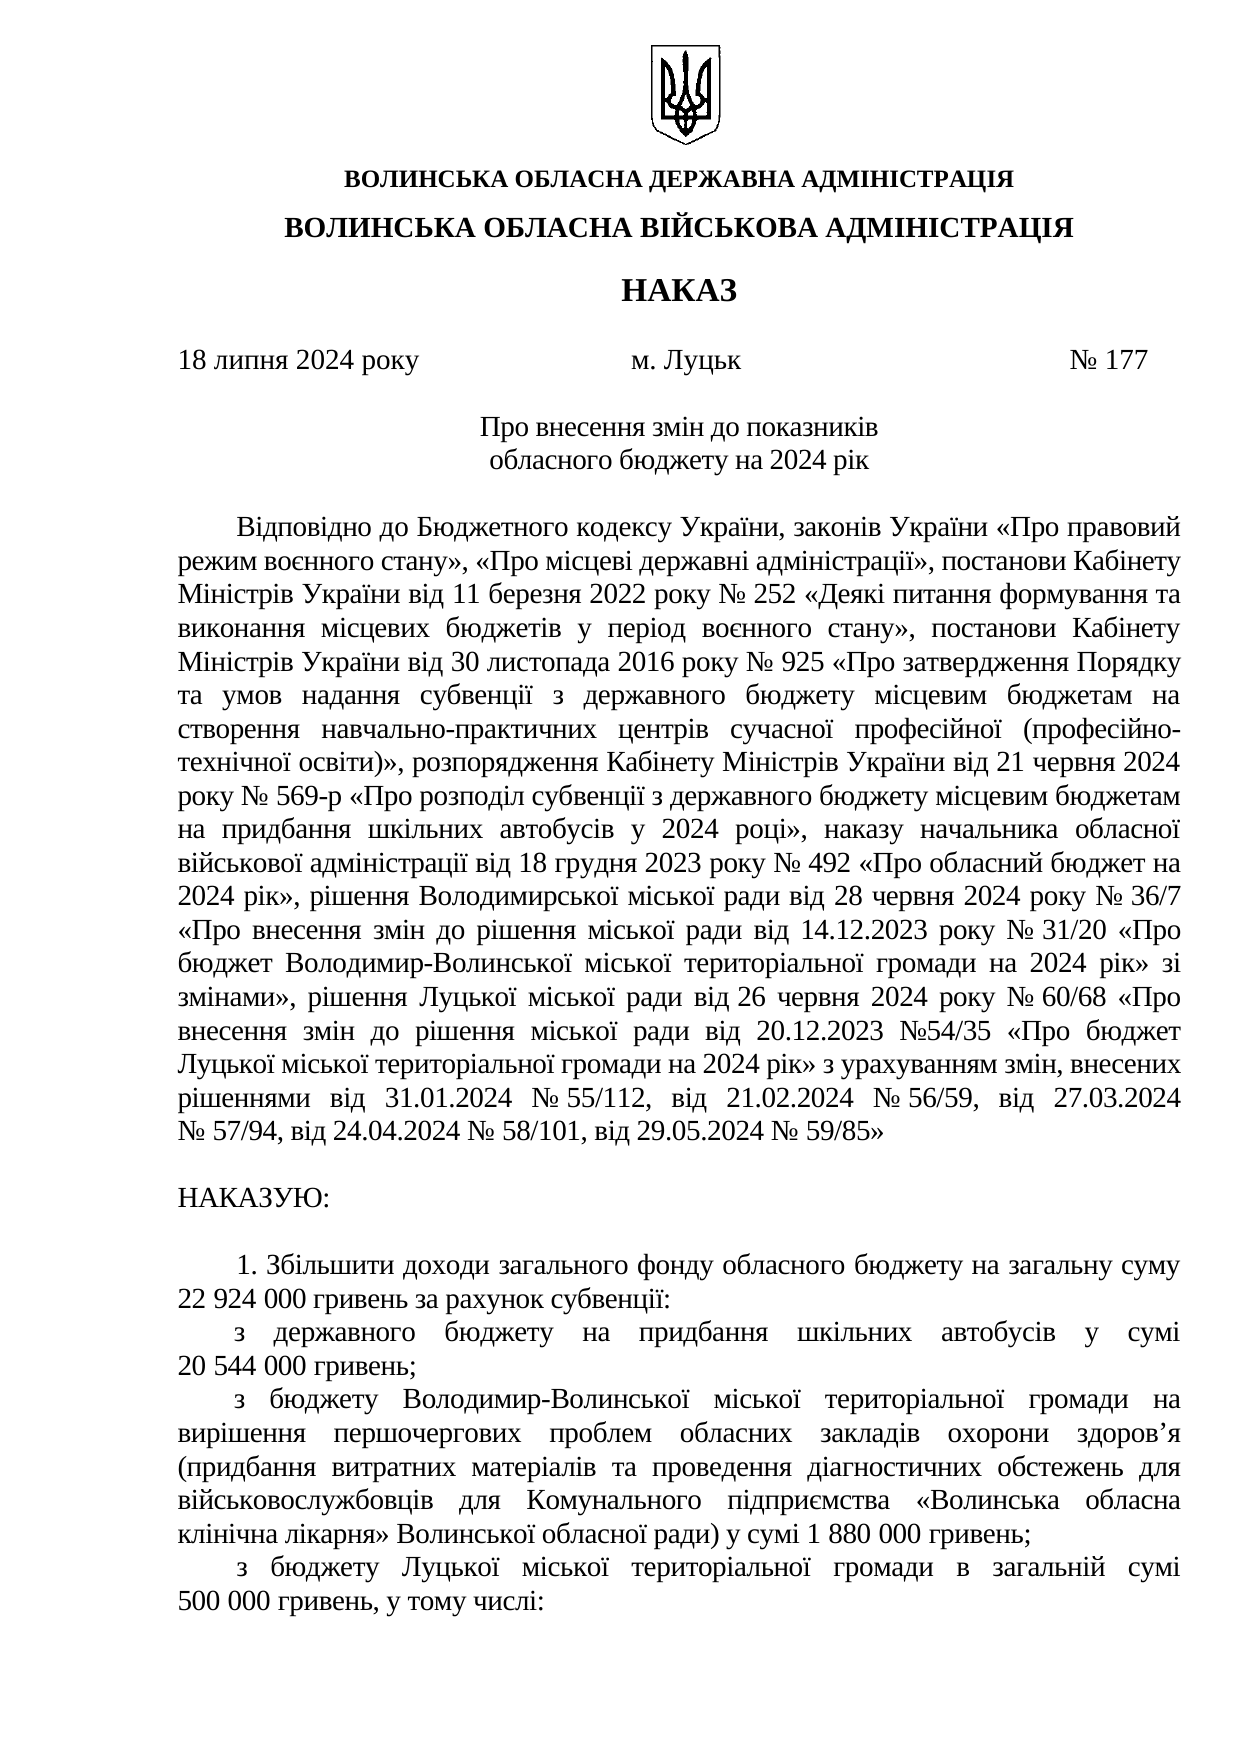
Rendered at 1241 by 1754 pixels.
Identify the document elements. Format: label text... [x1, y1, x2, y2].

text з бюджету Володимир-Волинської міської територіальної громади на вирішення першочергових проблем обласних закладів охорони здоров’я (придбання витратних матеріалів та проведення діагностичних обстежень для військовослужбовців для Комунального підприємства «Волинська обласна клінічна лікарня» Волинської обласної ради) у сумі 1 880 000 гривень; [177, 1382, 1181, 1549]
text ВОЛИНСЬКА ОБЛАСНА ВІЙСЬКОВА АДМІНІСТРАЦІЯ [177, 210, 1181, 243]
text НАКАЗ [177, 270, 1181, 308]
picture [650, 44, 721, 145]
text 18 липня 2024 року м. Луцьк № 177 [177, 342, 1181, 375]
list 1. Збільшити доходи загального фонду обласного бюджету на загальну суму 22 924 000 гривень за рахунок субвенції: [177, 1247, 1181, 1314]
text обласного бюджету на 2024 рік [177, 442, 1181, 476]
subtitle ВОЛИНСЬКА ОБЛАСНА ДЕРЖАВНА АДМІНІСТРАЦІЯ [177, 164, 1181, 193]
text з бюджету Луцької міської територіальної громади в загальній сумі 500 000 гривень, у тому числі: [177, 1549, 1181, 1616]
text Відповідно до Бюджетного кодексу України, законів України «Про правовий режим воєнного стану», «Про місцеві державні адміністрації», постанови Кабінету Міністрів України від 11 березня 2022 року № 252 «Деякі питання формування та виконання місцевих бюджетів у період воєнного стану», постанови Кабінету Міністрів України від 30 листопада 2016 року № 925 «Про затвердження Порядку та умов надання субвенції з державного бюджету місцевим бюджетам на створення навчально-практичних центрів сучасної професійної (професійно-технічної освіти)», розпорядження Кабінету Міністрів України від 21 червня 2024 року № 569-р «Про розподіл субвенції з державного бюджету місцевим бюджетам на придбання шкільних автобусів у 2024 році», наказу начальника обласної військової адміністрації від 18 грудня 2023 року № 492 «Про обласний бюджет на 2024 рік», рішення Володимирської міської ради від 28 червня 2024 року № 36/7 «Про внесення змін до рішення міської ради від 14.12.2023 року № 31/20 «Про бюджет Володимир-Волинської міської територіальної громади на 2024 рік» зі змінами», рішення Луцької міської ради від 26 червня 2024 року № 60/68 «Про внесення змін до рішення міської ради від 20.12.2023 №54/35 «Про бюджет Луцької міської територіальної громади на 2024 рік» з урахуванням змін, внесених рішеннями від 31.01.2024 № 55/112, від 21.02.2024 № 56/59, від 27.03.2024 № 57/94, від 24.04.2024 № 58/101, від 29.05.2024 № 59/85» [177, 509, 1181, 1147]
text з державного бюджету на придбання шкільних автобусів у сумі 20 544 000 гривень; [177, 1314, 1181, 1382]
text НАКАЗУЮ: [177, 1180, 1181, 1214]
text Про внесення змін до показників [177, 409, 1181, 442]
